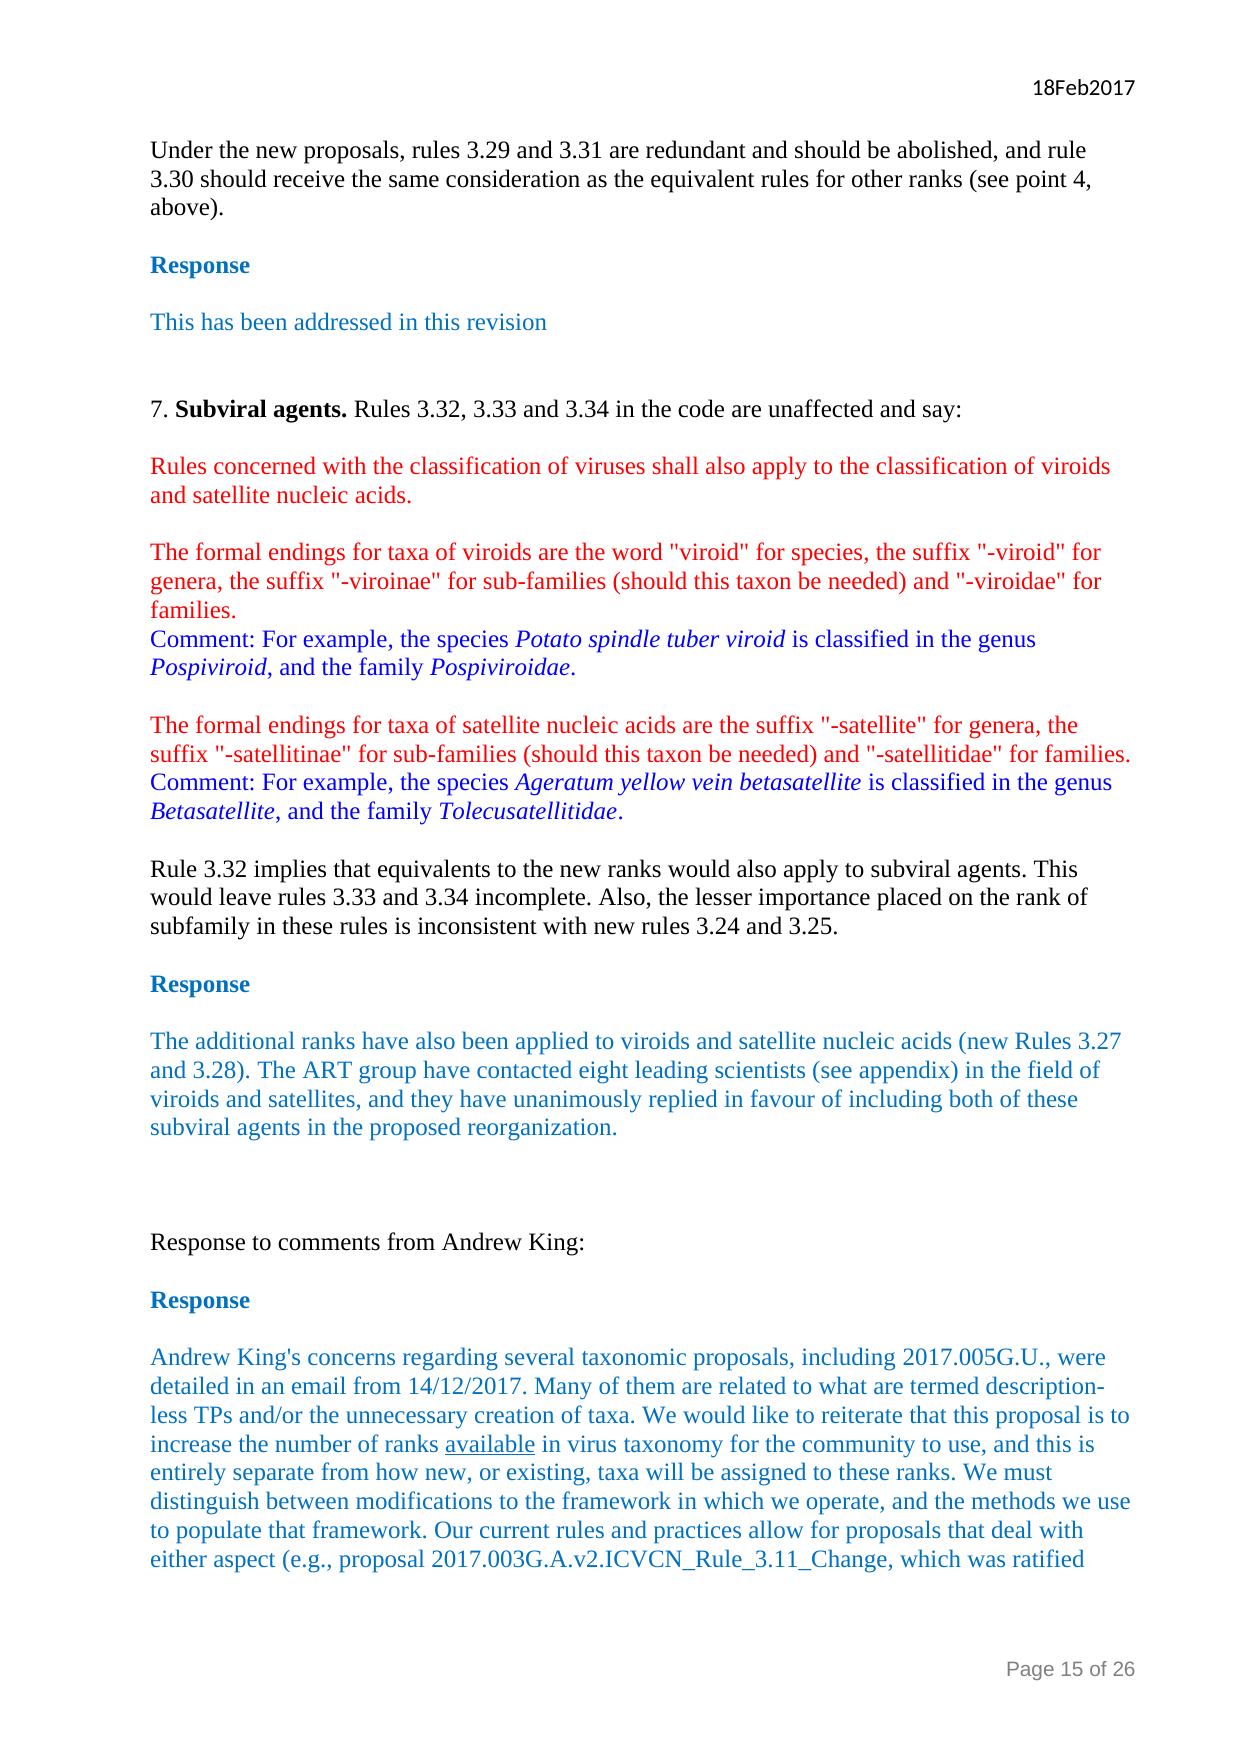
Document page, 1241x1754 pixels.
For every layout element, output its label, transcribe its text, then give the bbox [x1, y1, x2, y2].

text Under the new proposals, rules 3.29 and 3.31 are redundant and should be abolished, and rule 3.30 should receive the same consideration as the equivalent rules for other ranks (see point 4, above). [150, 135, 1135, 221]
text The formal endings for taxa of satellite nucleic acids are the suffix "-satellite" for genera, the suffix "-satellitinae" for sub-families (should this taxon be needed) and "-satellitidae" for families. [150, 710, 1135, 767]
text Response [150, 1285, 1135, 1314]
text Rules concerned with the classification of viruses shall also apply to the classification of viroids and satellite nucleic acids. [150, 451, 1135, 509]
text The formal endings for taxa of viroids are the word "viroid" for species, the suffix "-viroid" for genera, the suffix "-viroinae" for sub-families (should this taxon be needed) and "-viroidae" for families. [150, 537, 1135, 624]
text Response [150, 969, 1135, 997]
text Rule 3.32 implies that equivalents to the new ranks would also apply to subviral agents. This would leave rules 3.33 and 3.34 incomplete. Also, the lesser importance placed on the rank of subfamily in these rules is inconsistent with new rules 3.24 and 3.25. [150, 854, 1135, 940]
text The additional ranks have also been applied to viroids and satellite nucleic acids (new Rules 3.27 and 3.28). The ART group have contacted eight leading scientists (see appendix) in the field of viroids and satellites, and they have unanimously replied in favour of including both of these subviral agents in the proposed reorganization. [150, 1026, 1135, 1141]
text 7. Subviral agents. Rules 3.32, 3.33 and 3.34 in the code are unaffected and say: [150, 394, 1135, 422]
text Comment: For example, the species Ageratum yellow vein betasatellite is classified in the genus Betasatellite, and the family Tolecusatellitidae. [150, 767, 1135, 825]
text Comment: For example, the species Potato spindle tuber viroid is classified in the genus Pospiviroid, and the family Pospiviroidae. [150, 624, 1135, 681]
text Response [150, 250, 1135, 279]
text Response to comments from Andrew King: [150, 1227, 1135, 1256]
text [150, 1342, 1135, 1572]
text This has been addressed in this revision [150, 307, 1135, 336]
